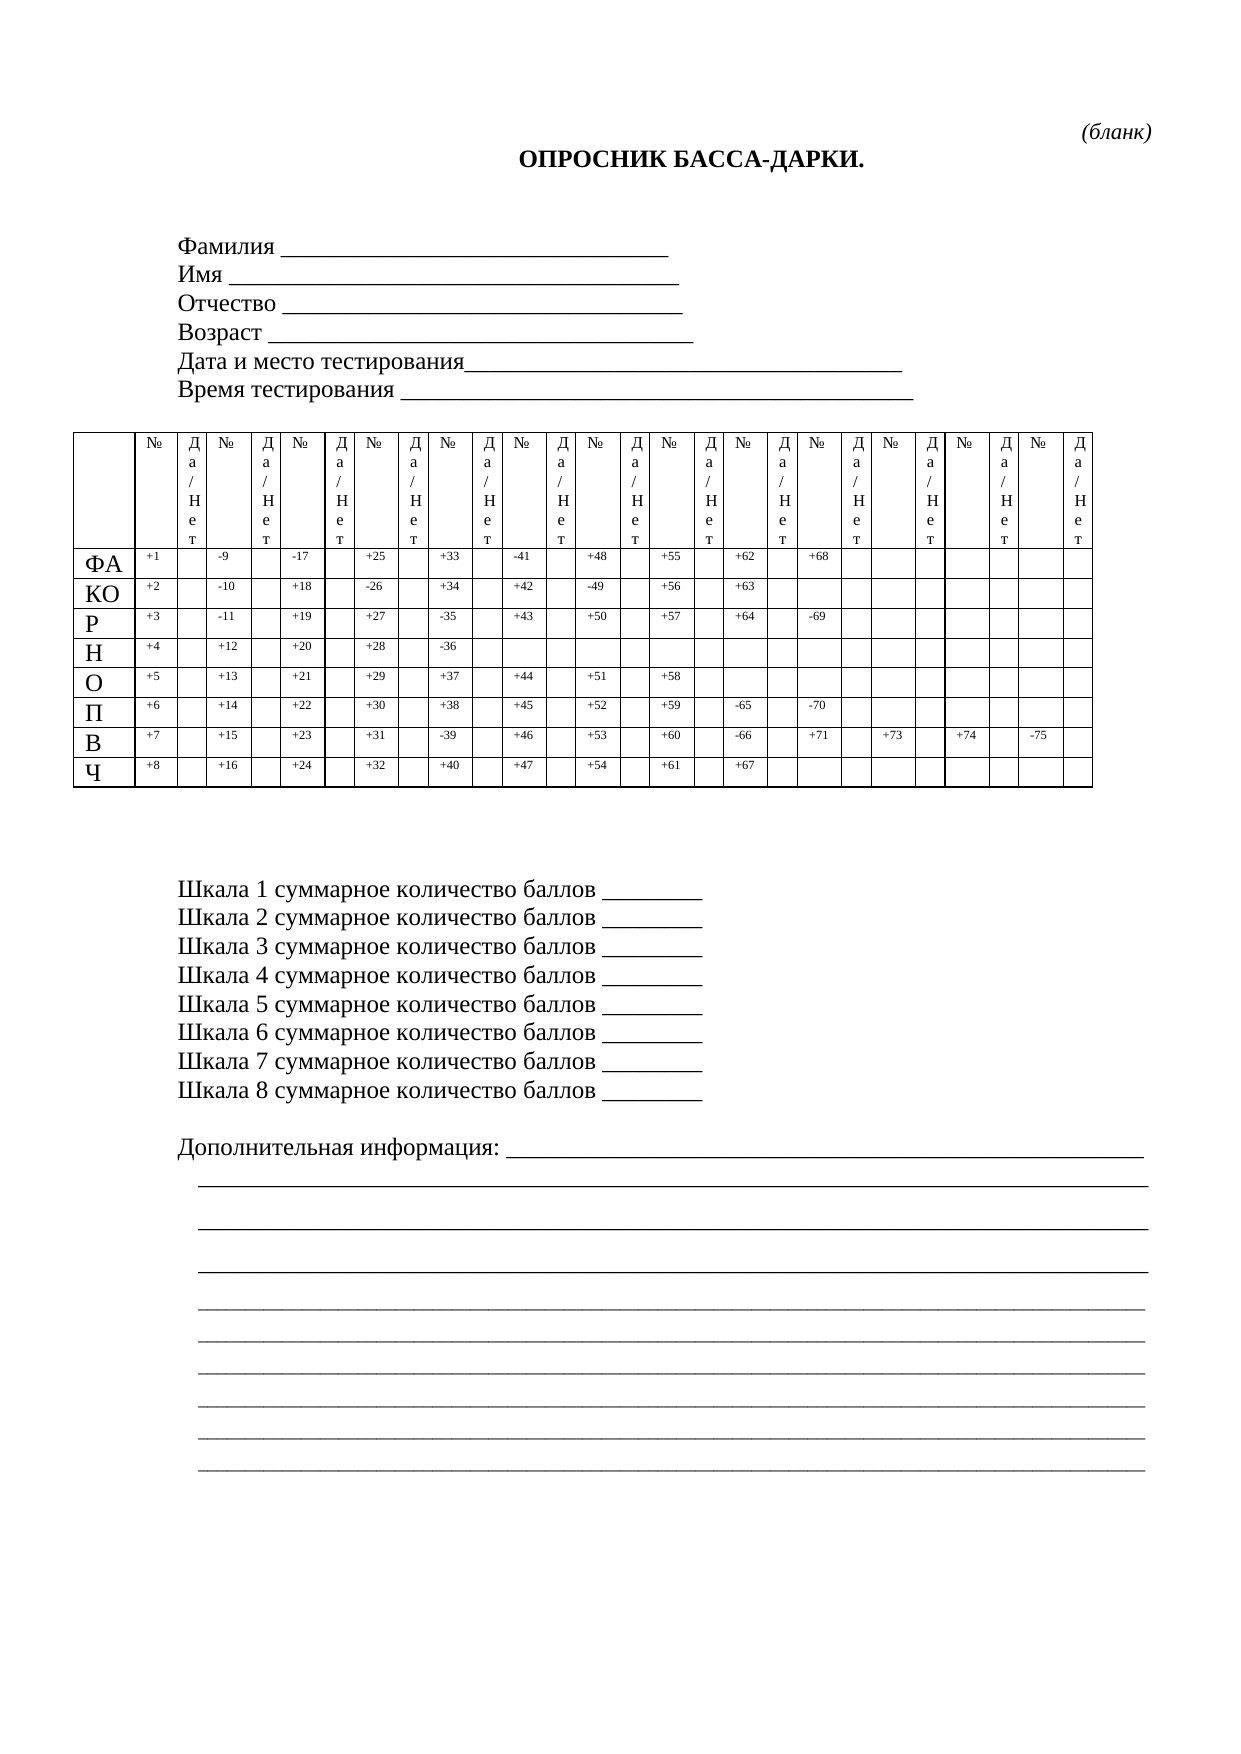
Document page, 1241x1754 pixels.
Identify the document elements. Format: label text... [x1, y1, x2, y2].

table_cell [1019, 668, 1063, 697]
table_header Да/ Нет [916, 433, 944, 548]
text Время тестирования _________________________________________ [177, 374, 1152, 403]
table_header [74, 433, 134, 548]
table_cell -26 [355, 579, 398, 608]
table_cell +8 [136, 758, 177, 786]
table_cell [842, 668, 871, 697]
table_cell +61 [650, 758, 694, 786]
table_cell [399, 758, 428, 786]
table_cell [326, 698, 354, 727]
table_cell +13 [207, 668, 251, 697]
table_cell +52 [576, 698, 620, 727]
table_cell [916, 668, 944, 697]
subtitle Дополнительная информация: ___________________________________________________ [177, 1132, 1152, 1161]
table_cell +6 [136, 698, 177, 727]
table_cell [768, 668, 797, 697]
table_header № [798, 433, 841, 548]
table_cell +1 [136, 549, 177, 578]
table_cell [326, 579, 354, 608]
table_cell +58 [650, 668, 694, 697]
table_cell О [74, 668, 134, 697]
table_cell [399, 698, 428, 727]
table_header № [281, 433, 324, 548]
table_cell +44 [503, 668, 546, 697]
table_header Да/ Нет [621, 433, 649, 548]
table_cell [724, 639, 767, 667]
table_header Да/ Нет [842, 433, 871, 548]
table_cell [399, 668, 428, 697]
table_cell [768, 639, 797, 667]
table_cell +62 [724, 549, 767, 578]
table_cell [576, 639, 620, 667]
table_cell [872, 609, 915, 637]
table_cell [768, 728, 797, 757]
table_cell +46 [503, 728, 546, 757]
table_cell [1019, 609, 1063, 637]
table_cell +31 [355, 728, 398, 757]
table_cell [326, 549, 354, 578]
table_cell [252, 728, 280, 757]
text ОПРОСНИК БАССА-ДАРКИ. [198, 144, 1152, 173]
table_cell +28 [355, 639, 398, 667]
table_cell [946, 579, 989, 608]
table_header № [872, 433, 915, 548]
table_cell [1019, 549, 1063, 578]
table_cell [473, 609, 502, 637]
table_cell [178, 728, 206, 757]
table_cell [768, 758, 797, 786]
table_header № [576, 433, 620, 548]
table_cell +5 [136, 668, 177, 697]
table_cell +25 [355, 549, 398, 578]
table_cell [695, 668, 723, 697]
table_cell [547, 609, 575, 637]
text Шкала 2 суммарное количество баллов ________ [177, 902, 1152, 931]
table_cell -70 [798, 698, 841, 727]
table_cell +27 [355, 609, 398, 637]
table_header Да/ Нет [178, 433, 206, 548]
table_cell [547, 579, 575, 608]
table_cell +38 [429, 698, 472, 727]
table_cell Ч [74, 758, 134, 786]
table_cell [547, 758, 575, 786]
table_cell +50 [576, 609, 620, 637]
table_header № [1019, 433, 1063, 548]
table_cell [990, 549, 1018, 578]
table_cell [547, 639, 575, 667]
table_cell [1019, 579, 1063, 608]
table_header Да/ Нет [252, 433, 280, 548]
table_cell [178, 609, 206, 637]
table_cell [946, 609, 989, 637]
subtitle Имя ____________________________________ [177, 259, 1152, 288]
table_cell [252, 639, 280, 667]
table_cell [621, 728, 649, 757]
table_cell [1019, 758, 1063, 786]
table_cell [621, 609, 649, 637]
table_cell Н [74, 639, 134, 667]
table_cell [473, 579, 502, 608]
table_cell -41 [503, 549, 546, 578]
table_cell +67 [724, 758, 767, 786]
table_cell -35 [429, 609, 472, 637]
table_header Да/ Нет [473, 433, 502, 548]
table_cell +73 [872, 728, 915, 757]
table_cell +64 [724, 609, 767, 637]
table_cell [842, 639, 871, 667]
table_header № [207, 433, 251, 548]
table_header № [724, 433, 767, 548]
table_cell [1019, 639, 1063, 667]
table_cell [1064, 668, 1092, 697]
table_cell КО [74, 579, 134, 608]
table_cell -17 [281, 549, 324, 578]
table_cell [399, 579, 428, 608]
table_cell [695, 609, 723, 637]
table_cell [399, 549, 428, 578]
table_cell [621, 668, 649, 697]
table_cell -39 [429, 728, 472, 757]
table_cell +63 [724, 579, 767, 608]
table_header № [650, 433, 694, 548]
table_cell [695, 639, 723, 667]
table_cell +68 [798, 549, 841, 578]
table_cell +51 [576, 668, 620, 697]
table_cell [621, 639, 649, 667]
table_cell [842, 698, 871, 727]
table_cell [252, 549, 280, 578]
table_cell [695, 549, 723, 578]
table_cell Р [74, 609, 134, 637]
table_cell [252, 609, 280, 637]
table_cell +74 [946, 728, 989, 757]
table_cell +23 [281, 728, 324, 757]
table_cell [872, 549, 915, 578]
table_header Да/ Нет [768, 433, 797, 548]
table_cell [768, 549, 797, 578]
table_cell +71 [798, 728, 841, 757]
table_cell [990, 639, 1018, 667]
table_cell [1064, 549, 1092, 578]
table_cell [473, 668, 502, 697]
table_cell [178, 549, 206, 578]
table_cell [178, 668, 206, 697]
table_cell [916, 609, 944, 637]
table_cell [916, 758, 944, 786]
table_cell [547, 668, 575, 697]
table_cell [695, 698, 723, 727]
table_cell [326, 609, 354, 637]
table_cell -10 [207, 579, 251, 608]
table_cell +16 [207, 758, 251, 786]
table_cell [1064, 579, 1092, 608]
table_cell [872, 639, 915, 667]
table_cell +29 [355, 668, 398, 697]
table_cell [872, 668, 915, 697]
table_cell [473, 549, 502, 578]
table_cell [399, 609, 428, 637]
table_cell [252, 698, 280, 727]
table_cell +32 [355, 758, 398, 786]
subtitle Фамилия _______________________________ [177, 231, 1152, 259]
text Шкала 6 суммарное количество баллов ________ [177, 1017, 1152, 1046]
text ______________________________________________________________________________________________________________________________________________________________________________________________________________________________________________________________________________________________________________________________________________________________________________________________________________________________________________________________________________________________________________________________________________________________________________________________________________________________ [198, 1291, 1152, 1473]
table_cell [399, 639, 428, 667]
table_cell [326, 728, 354, 757]
table_cell [547, 728, 575, 757]
table_cell +55 [650, 549, 694, 578]
table_cell [872, 579, 915, 608]
table_cell [1064, 609, 1092, 637]
table_header Да/ Нет [326, 433, 354, 548]
text Шкала 7 суммарное количество баллов ________ [177, 1046, 1152, 1075]
table_cell +34 [429, 579, 472, 608]
text Возраст __________________________________ [177, 317, 1152, 346]
table_cell +15 [207, 728, 251, 757]
table_cell [990, 609, 1018, 637]
table_cell +12 [207, 639, 251, 667]
table_cell [252, 758, 280, 786]
table_cell [916, 698, 944, 727]
table_cell -49 [576, 579, 620, 608]
table_cell П [74, 698, 134, 727]
text Шкала 8 суммарное количество баллов ________ [177, 1075, 1152, 1104]
table_cell +24 [281, 758, 324, 786]
table_cell +59 [650, 698, 694, 727]
table_cell -11 [207, 609, 251, 637]
table_cell [621, 698, 649, 727]
table_cell [842, 549, 871, 578]
text ____________________________________________________________________________________________________________________________________________________________________________________________________________________________________ [198, 1161, 1152, 1276]
table_cell [1019, 698, 1063, 727]
table_cell [946, 549, 989, 578]
table_header № [503, 433, 546, 548]
table_cell +43 [503, 609, 546, 637]
table_cell [1064, 728, 1092, 757]
table_cell +37 [429, 668, 472, 697]
table_cell [842, 579, 871, 608]
table_cell [842, 728, 871, 757]
table_cell [724, 668, 767, 697]
table_cell [621, 549, 649, 578]
table_cell +20 [281, 639, 324, 667]
table_cell [798, 758, 841, 786]
table_cell +21 [281, 668, 324, 697]
table_cell [326, 639, 354, 667]
table_header Да/ Нет [990, 433, 1018, 548]
table_cell [252, 579, 280, 608]
table_cell [990, 698, 1018, 727]
table_cell [990, 668, 1018, 697]
table_cell +2 [136, 579, 177, 608]
table_cell [695, 579, 723, 608]
table_cell +48 [576, 549, 620, 578]
table_cell [946, 698, 989, 727]
table_header Да/ Нет [695, 433, 723, 548]
table_cell [178, 639, 206, 667]
table_header № [136, 433, 177, 548]
text (бланк) [198, 118, 1152, 144]
table_cell [872, 758, 915, 786]
table_cell [326, 668, 354, 697]
table_cell +45 [503, 698, 546, 727]
table_cell +33 [429, 549, 472, 578]
table_cell [473, 698, 502, 727]
table_cell [768, 579, 797, 608]
text Шкала 5 суммарное количество баллов ________ [177, 989, 1152, 1017]
table_cell [503, 639, 546, 667]
table_cell [326, 758, 354, 786]
text Шкала 3 суммарное количество баллов ________ [177, 931, 1152, 960]
table_cell [798, 639, 841, 667]
table_cell -66 [724, 728, 767, 757]
table_cell -69 [798, 609, 841, 637]
table_cell [621, 579, 649, 608]
table_cell +40 [429, 758, 472, 786]
table_cell +3 [136, 609, 177, 637]
table_cell +4 [136, 639, 177, 667]
table_cell [872, 698, 915, 727]
table_header Да/ Нет [1064, 433, 1092, 548]
table_cell [695, 728, 723, 757]
table_cell В [74, 728, 134, 757]
table_cell [1064, 758, 1092, 786]
table_cell [990, 758, 1018, 786]
table_cell -36 [429, 639, 472, 667]
table_cell +54 [576, 758, 620, 786]
table_cell [1064, 698, 1092, 727]
table_cell [916, 579, 944, 608]
table_cell +60 [650, 728, 694, 757]
table_cell [842, 609, 871, 637]
table_cell [252, 668, 280, 697]
table_cell +47 [503, 758, 546, 786]
table_cell [990, 579, 1018, 608]
text Отчество ________________________________ [177, 288, 1152, 317]
table_cell [768, 609, 797, 637]
table_header Да/ Нет [399, 433, 428, 548]
table_cell [842, 758, 871, 786]
table_cell [178, 579, 206, 608]
table_cell +22 [281, 698, 324, 727]
table_cell -65 [724, 698, 767, 727]
table_cell [916, 639, 944, 667]
table_header № [355, 433, 398, 548]
table_cell [946, 668, 989, 697]
table_header № [946, 433, 989, 548]
table_cell -9 [207, 549, 251, 578]
table_cell [946, 758, 989, 786]
table_header № [429, 433, 472, 548]
table_cell +18 [281, 579, 324, 608]
table_header Да/ Нет [547, 433, 575, 548]
table_cell [946, 639, 989, 667]
table_cell +53 [576, 728, 620, 757]
subtitle Шкала 1 суммарное количество баллов ________ [177, 874, 1152, 902]
table_cell [399, 728, 428, 757]
table_cell +14 [207, 698, 251, 727]
table_cell [916, 728, 944, 757]
table_cell [768, 698, 797, 727]
text Дата и место тестирования___________________________________ [177, 346, 1152, 374]
table_cell +42 [503, 579, 546, 608]
table_cell [547, 698, 575, 727]
table_cell [916, 549, 944, 578]
table_cell [178, 698, 206, 727]
table_cell [798, 668, 841, 697]
table_cell [650, 639, 694, 667]
table_cell [547, 549, 575, 578]
table_cell +57 [650, 609, 694, 637]
table_cell -75 [1019, 728, 1063, 757]
table_cell [1064, 639, 1092, 667]
text Шкала 4 суммарное количество баллов ________ [177, 960, 1152, 989]
table_cell [473, 758, 502, 786]
table_cell +30 [355, 698, 398, 727]
table_cell [990, 728, 1018, 757]
table_cell [473, 639, 502, 667]
table_cell +19 [281, 609, 324, 637]
table_cell [695, 758, 723, 786]
table_cell [798, 579, 841, 608]
table_cell [178, 758, 206, 786]
table_cell +7 [136, 728, 177, 757]
table_cell [621, 758, 649, 786]
table_cell ФА [74, 549, 134, 578]
table_cell [473, 728, 502, 757]
table_cell +56 [650, 579, 694, 608]
